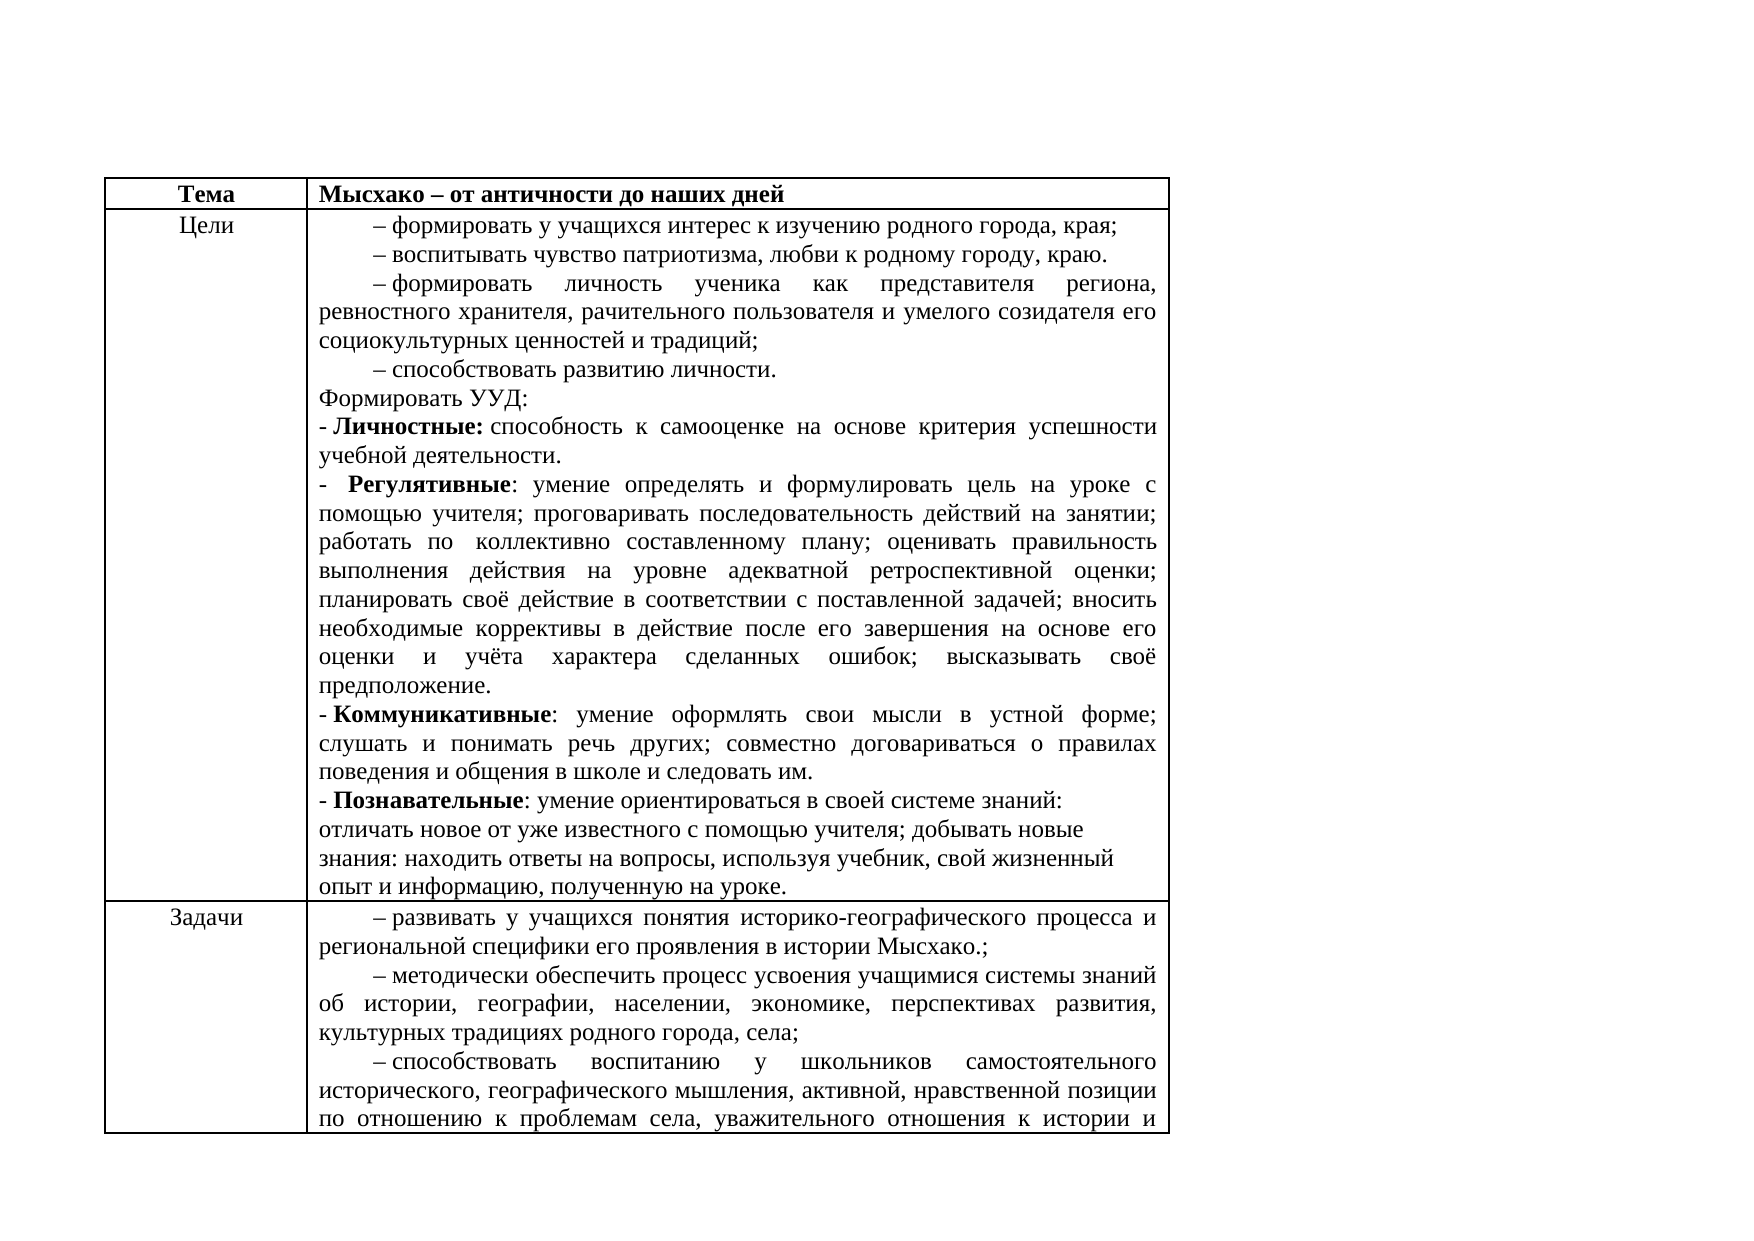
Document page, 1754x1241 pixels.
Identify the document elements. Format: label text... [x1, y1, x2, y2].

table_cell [308, 902, 1168, 1132]
table_cell – формировать у учащихся интерес к изучению родного города, края; – воспитывать чувство патриотизма, любви к родному городу, краю. – формировать личность ученика как представителя региона, ревностного хранителя, рачительного пользователя и умелого созидателя его социокультурных ценностей и традиций; – способствовать развитию личности. Формировать УУД: - Личностные: способность к самооценке на основе критерия успешности учебной деятельности. - Регулятивные: умение определять и формулировать цель на уроке с помощью учителя; проговаривать последовательность действий на занятии; работать по коллективно составленному плану; оценивать правильность выполнения действия на уровне адекватной ретроспективной оценки; планировать своё действие в соответствии с поставленной задачей; вносить необходимые коррективы в действие после его завершения на основе его оценки и учёта характера сделанных ошибок; высказывать своё предположение. - Коммуникативные: умение оформлять свои мысли в устной форме; слушать и понимать речь других; совместно договариваться о правилах поведения и общения в школе и следовать им. - Познавательные: умение ориентироваться в своей системе знаний: отличать новое от уже известного с помощью учителя; добывать новые знания: находить ответы на вопросы, используя учебник, свой жизненный опыт и информацию, полученную на уроке. [308, 210, 1168, 900]
table_header Тема [106, 179, 306, 208]
table_cell Цели [106, 210, 306, 900]
table_cell Задачи [106, 902, 306, 1132]
table_header Мысхако – от античности до наших дней [308, 179, 1168, 208]
